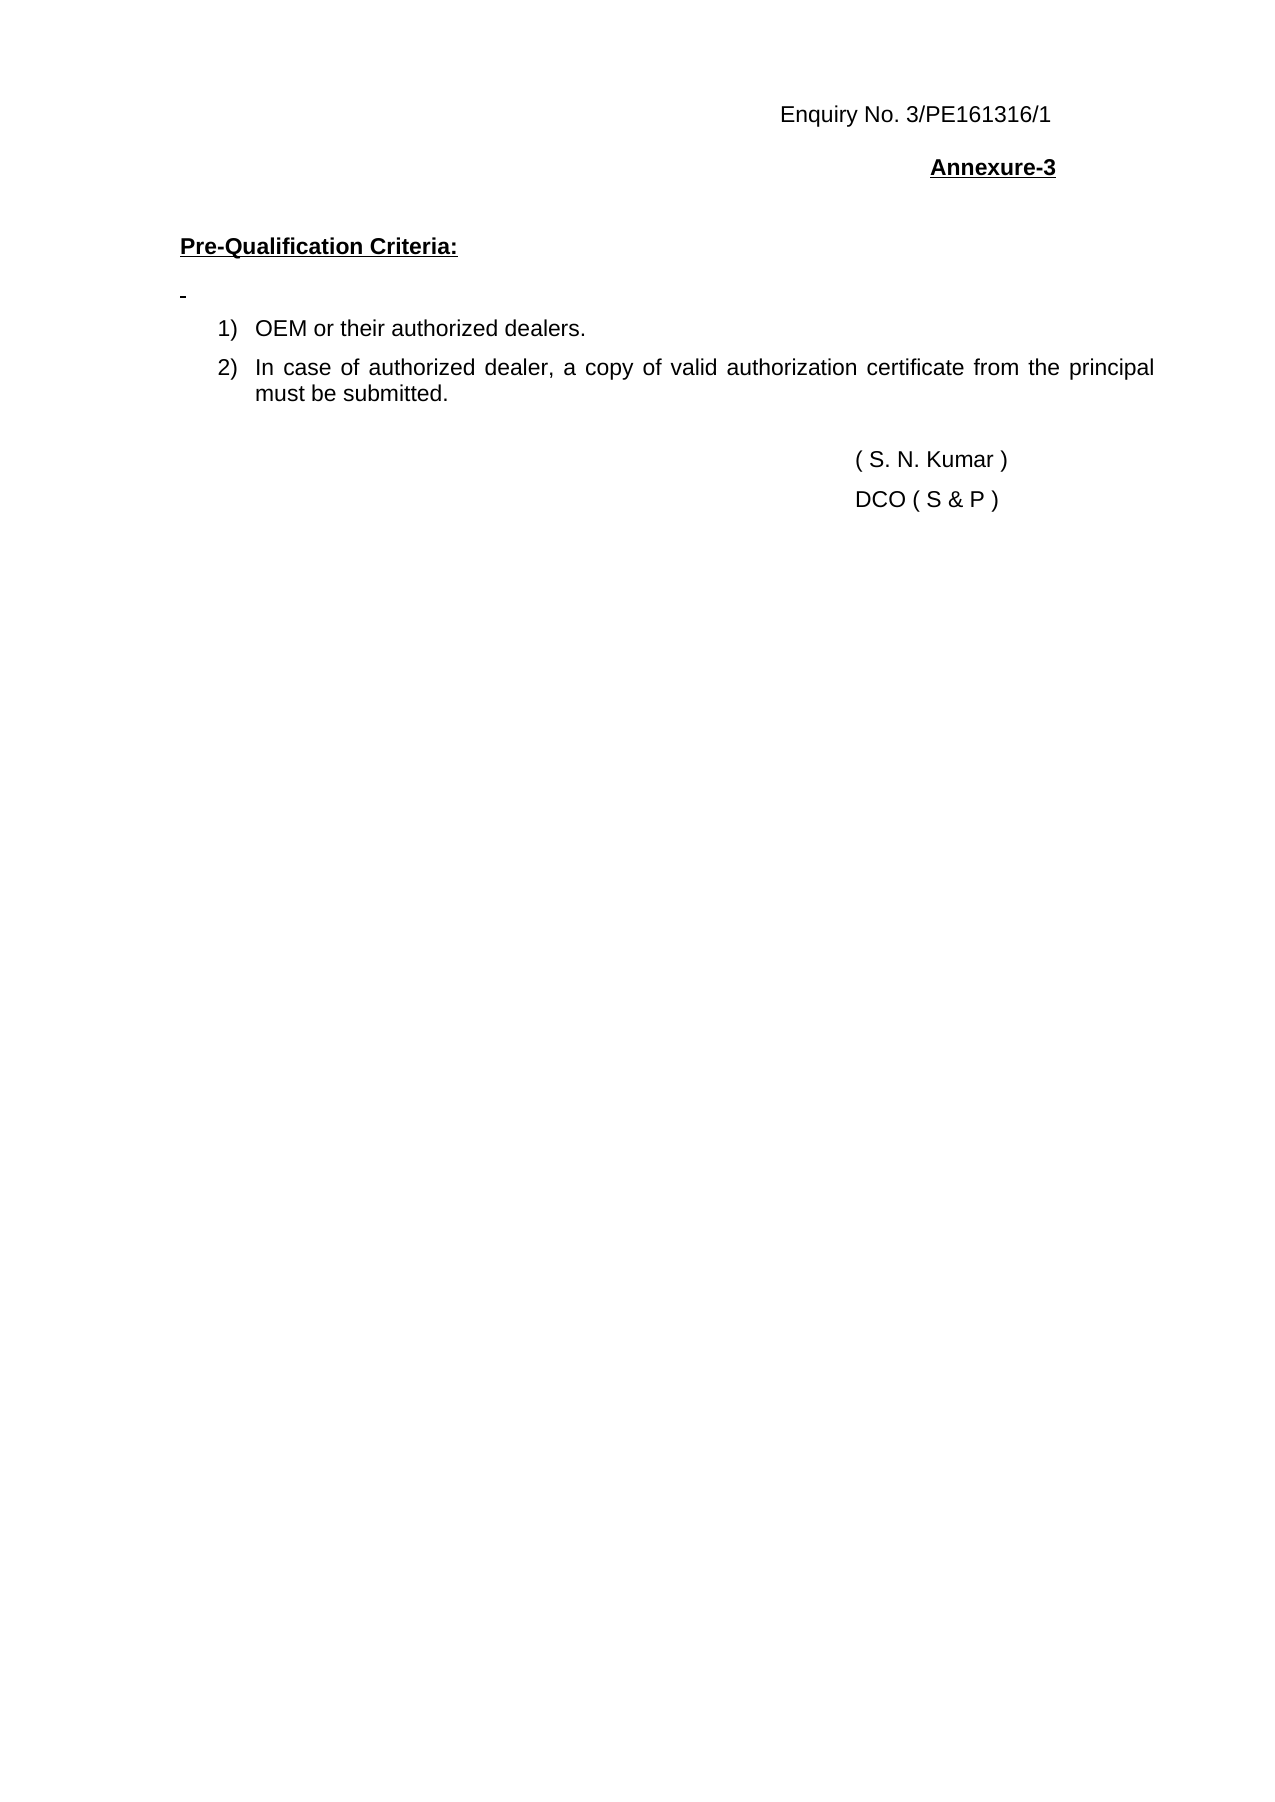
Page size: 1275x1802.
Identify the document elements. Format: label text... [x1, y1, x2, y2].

list In case of authorized dealer, a copy of valid authorization certificate from the principal must be submitted. [217, 354, 1155, 407]
text DCO ( S & P ) [180, 486, 1155, 512]
text Annexure-3 [855, 154, 1155, 180]
list OEM or their authorized dealers. [217, 314, 1155, 341]
text Enquiry No. 3/PE161316/1 [180, 101, 1155, 128]
text ( S. N. Kumar ) [180, 446, 1155, 473]
text Pre-Qualification Criteria: [180, 233, 1155, 259]
